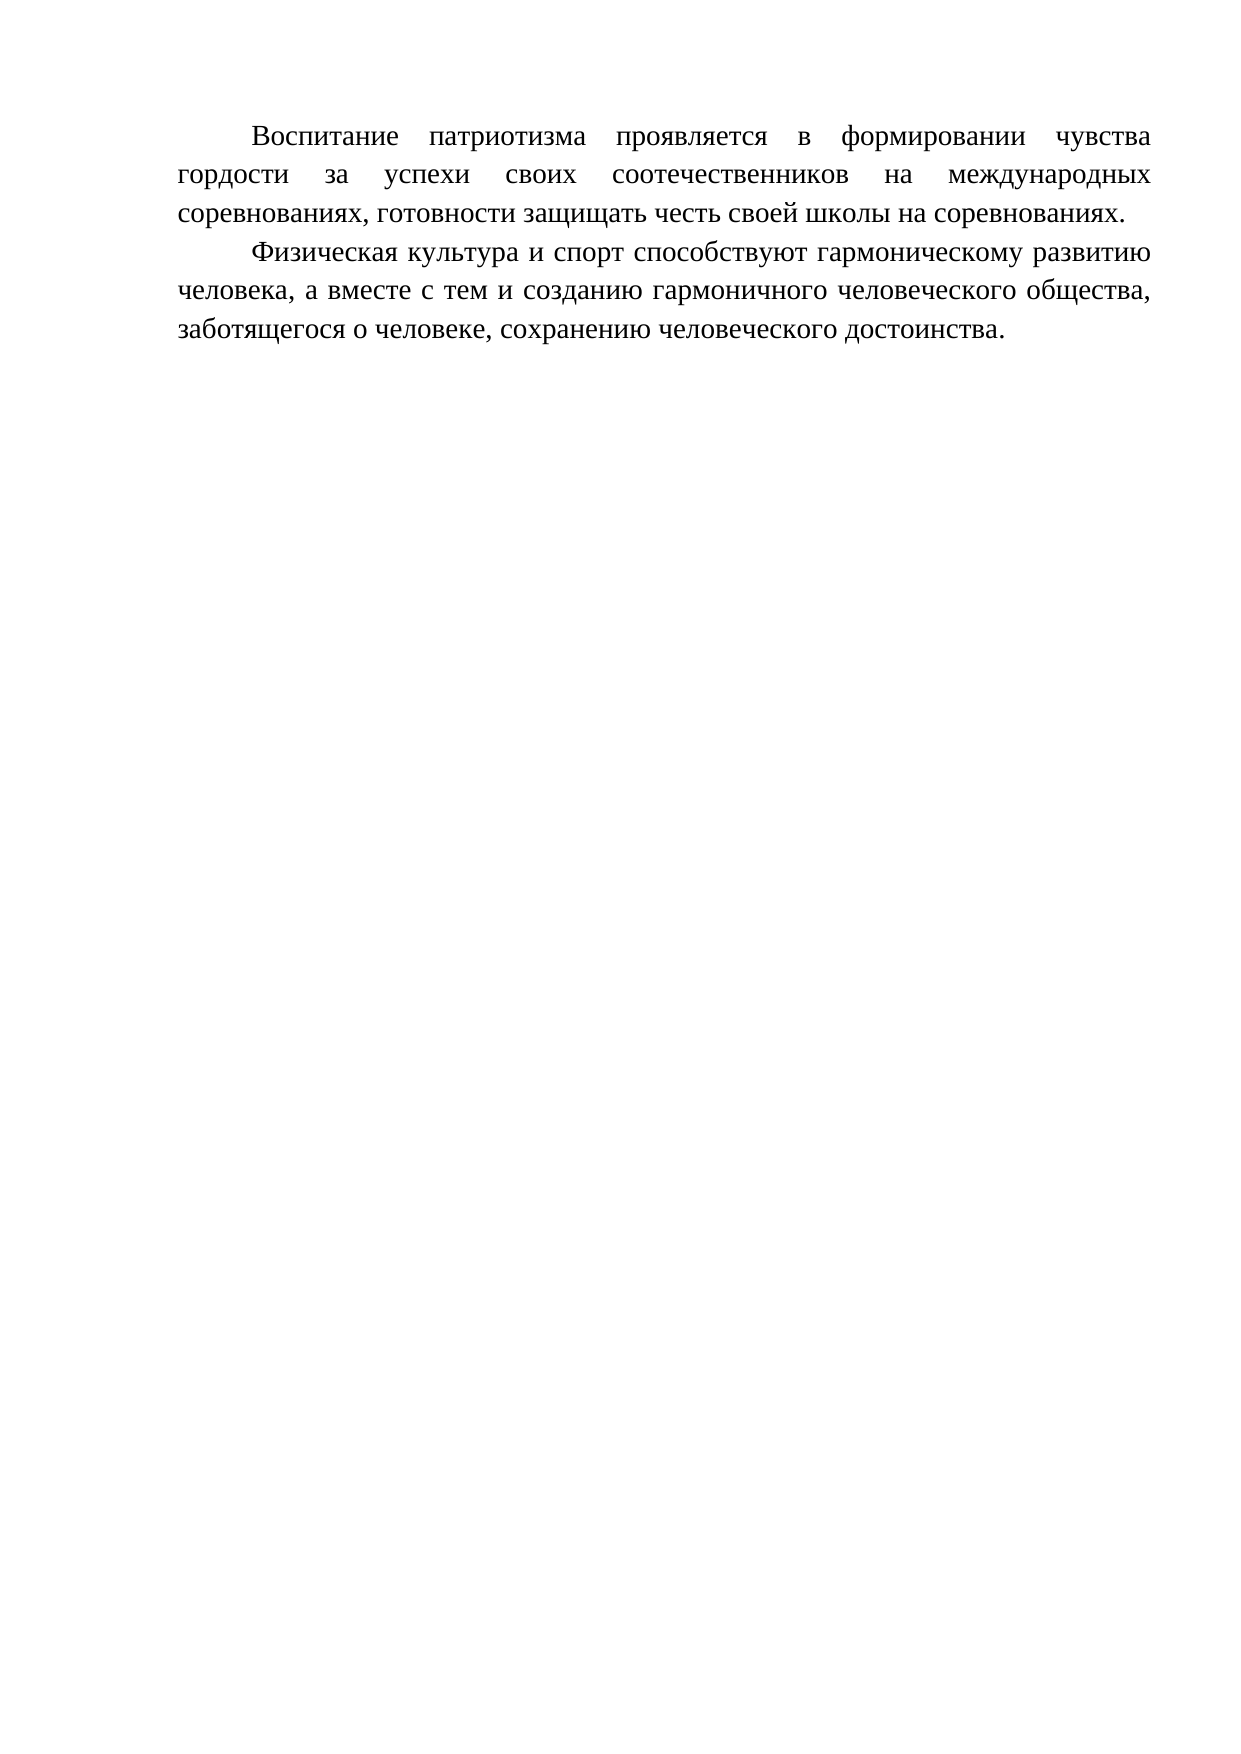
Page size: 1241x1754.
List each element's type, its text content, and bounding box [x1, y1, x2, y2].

text Воспитание патриотизма проявляется в формировании чувства гордости за успехи своих соотечественников на международных соревнованиях, готовности защищать честь своей школы на соревнованиях. [177, 118, 1152, 229]
text Физическая культура и спорт способствуют гармоническому развитию человека, а вместе с тем и созданию гармоничного человеческого общества, заботящегося о человеке, сохранению человеческого достоинства. [177, 234, 1152, 344]
